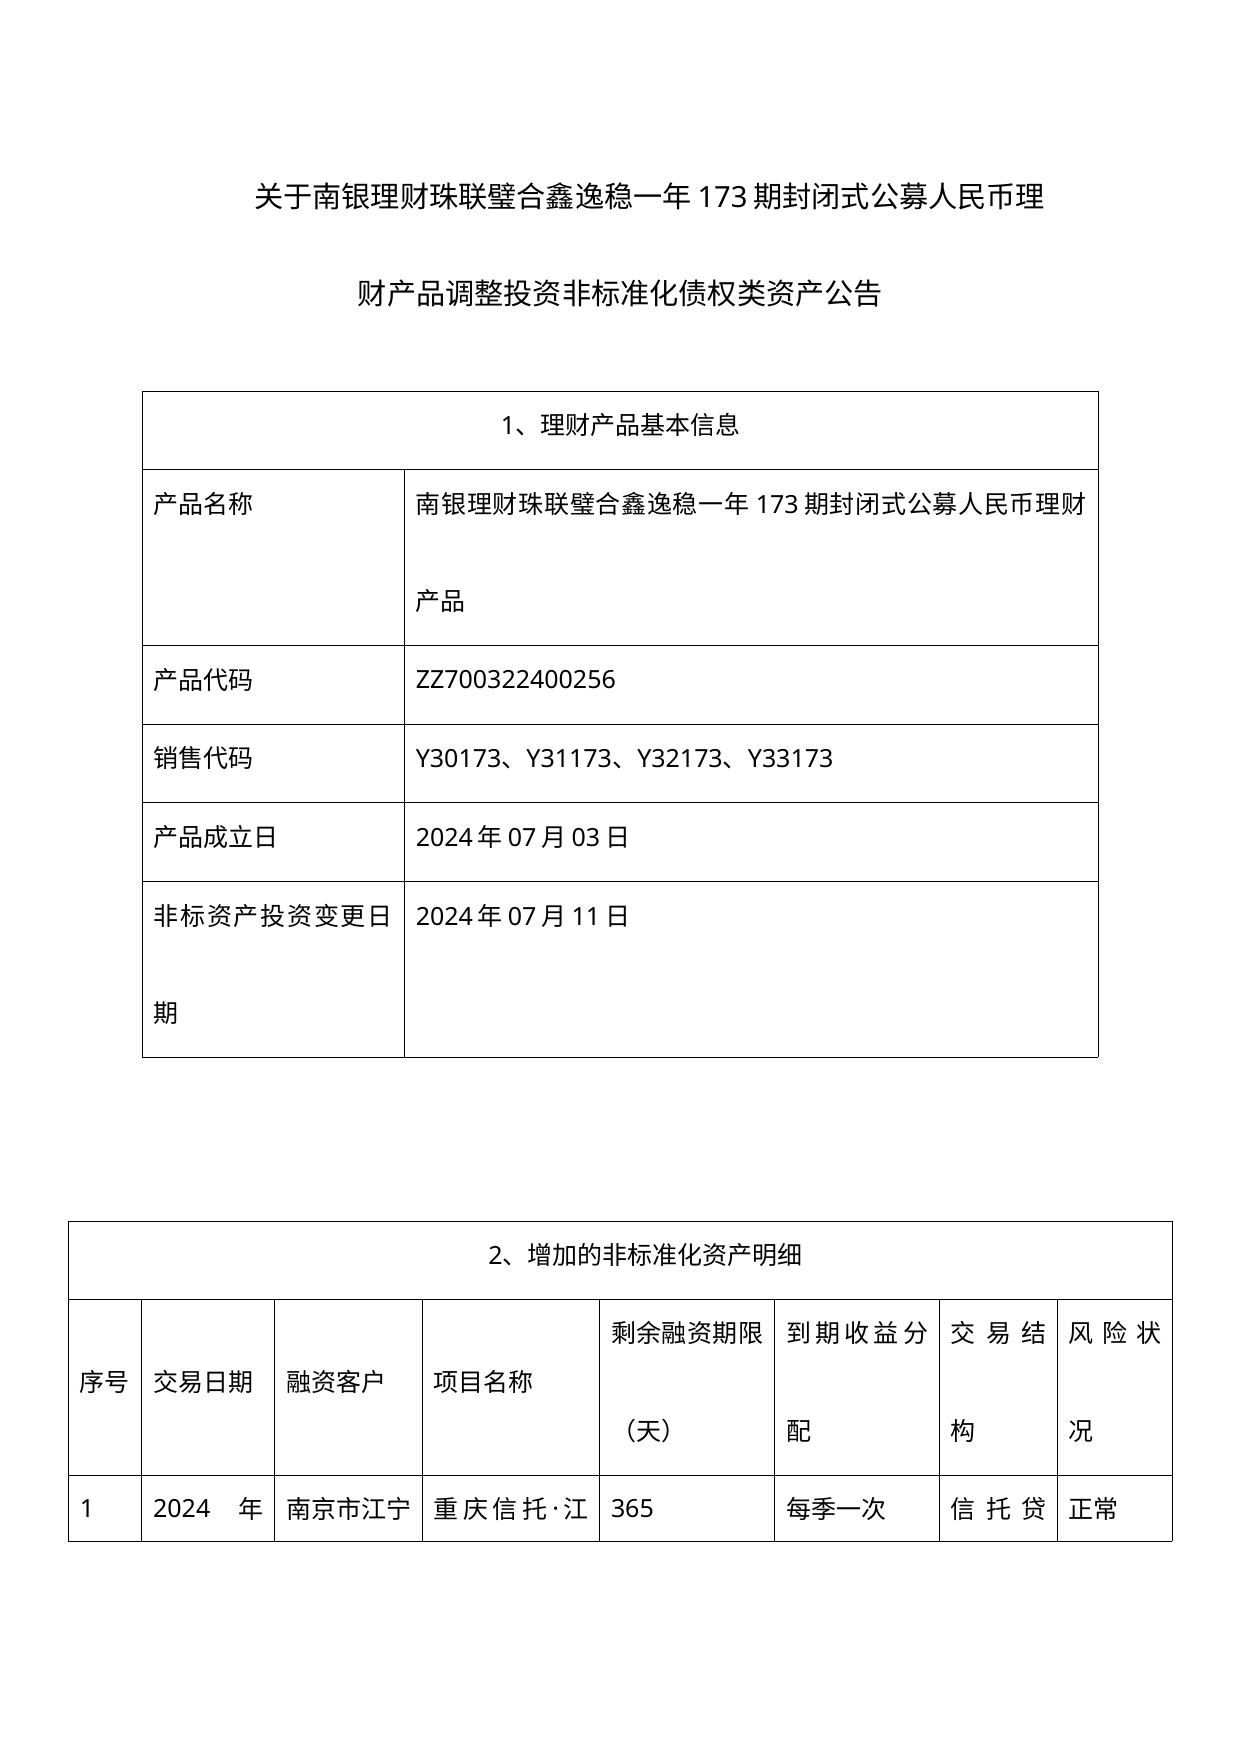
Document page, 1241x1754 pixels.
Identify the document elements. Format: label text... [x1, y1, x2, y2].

table_cell 销售代码 [143, 725, 404, 802]
table_cell Y30173、Y31173、Y32173、Y33173 [405, 725, 1098, 802]
table_cell 剩余融资期限（天） [600, 1300, 774, 1474]
table_cell 365 [600, 1476, 774, 1541]
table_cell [423, 1476, 599, 1541]
table_cell 2024年07月03日 [405, 803, 1098, 881]
table_header 1、理财产品基本信息 [143, 392, 1098, 469]
table_cell 项目名称 [423, 1300, 599, 1474]
table_cell ZZ700322400256 [405, 646, 1098, 723]
table_cell 交易日期 [142, 1300, 274, 1474]
table_cell 2024年07月11日 [405, 882, 1098, 1057]
table_cell 正常 [1058, 1476, 1172, 1541]
table_cell 交易结构 [940, 1300, 1057, 1474]
table_cell 风险状况 [1058, 1300, 1172, 1474]
table_cell 产品成立日 [143, 803, 404, 881]
table_cell 信托贷款 [940, 1476, 1057, 1541]
table_cell 每季一次 [775, 1476, 939, 1541]
table_cell 2024年07月11日 [142, 1476, 274, 1541]
table_cell 产品代码 [143, 646, 404, 723]
table_cell 到期收益分配 [775, 1300, 939, 1474]
table_cell 1 [69, 1476, 141, 1541]
table_cell 序号 [69, 1300, 141, 1474]
table_cell 南京市江宁区自来水有限公司 [275, 1476, 422, 1541]
table_cell 非标资产投资变更日期 [143, 882, 404, 1057]
table_cell 南银理财珠联璧合鑫逸稳一年173期封闭式公募人民币理财产品 [405, 470, 1098, 645]
table_cell 融资客户 [275, 1300, 422, 1474]
table_cell 产品名称 [143, 470, 404, 645]
text 关于南银理财珠联璧合鑫逸稳一年173期封闭式公募人民币理财产品调整投资非标准化债权类资产公告 [187, 162, 1053, 324]
table_header 2、增加的非标准化资产明细 [69, 1222, 1172, 1298]
